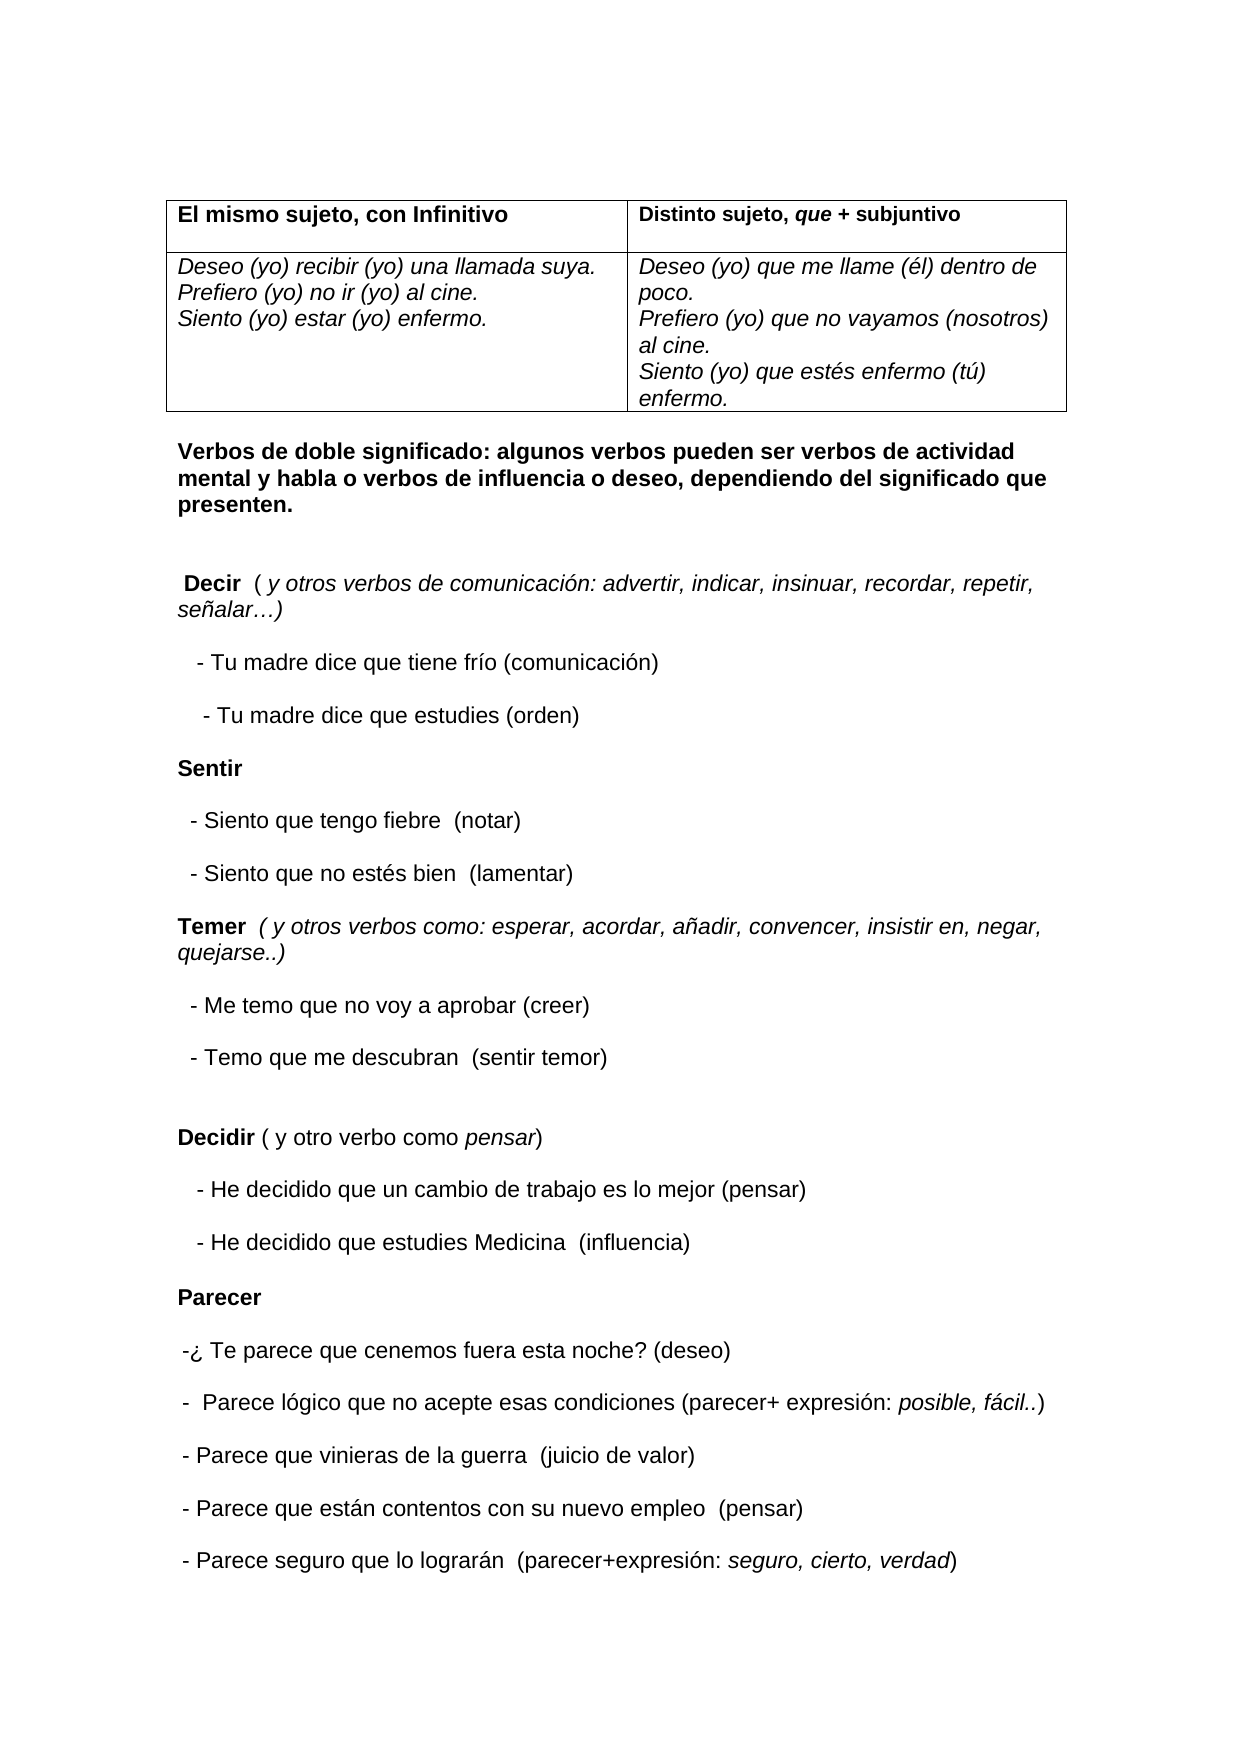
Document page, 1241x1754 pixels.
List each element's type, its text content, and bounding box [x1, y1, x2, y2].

text - Tu madre dice que tiene frío (comunicación) [177, 649, 1063, 675]
text - Tu madre dice que estudies (orden) [177, 702, 1063, 728]
text - Parece que vinieras de la guerra (juicio de valor) [182, 1442, 1063, 1468]
text - Parece seguro que lo lograrán (parecer+expresión: seguro, cierto, verdad) [182, 1547, 1063, 1574]
text -¿ Te parece que cenemos fuera esta noche? (deseo) [182, 1337, 1063, 1363]
text Temer ( y otros verbos como: esperar, acordar, añadir, convencer, insistir en, negar, quejarse..) [177, 913, 1063, 965]
text Decidir ( y otro verbo como pensar) [177, 1123, 1063, 1150]
text - He decidido que un cambio de trabajo es lo mejor (pensar) [177, 1176, 1063, 1202]
table_header Distinto sujeto, que + subjuntivo [628, 201, 1066, 252]
text - Parece que están contentos con su nuevo empleo (pensar) [182, 1495, 1063, 1521]
text Decir ( y otros verbos de comunicación: advertir, indicar, insinuar, recordar, repetir, señalar…) [177, 570, 1063, 623]
text - Siento que tengo fiebre (notar) [177, 807, 1063, 833]
text - Temo que me descubran (sentir temor) [177, 1044, 1063, 1071]
text Sentir [177, 754, 1063, 781]
text Parecer [177, 1284, 1063, 1310]
text - He decidido que estudies Medicina (influencia) [177, 1229, 1063, 1255]
text - Parece lógico que no acepte esas condiciones (parecer+ expresión: posible, fácil..) [182, 1389, 1063, 1416]
table_header El mismo sujeto, con Infinitivo [167, 201, 627, 252]
text Verbos de doble significado: algunos verbos pueden ser verbos de actividad mental y habla o verbos de influencia o deseo, dependiendo del significado que presenten. [177, 438, 1063, 517]
table_cell Deseo (yo) que me llame (él) dentro de poco. Prefiero (yo) que no vayamos (nosotros) al cine. Siento (yo) que estés enfermo (tú) enfermo. [628, 253, 1066, 411]
table_cell Deseo (yo) recibir (yo) una llamada suya. Prefiero (yo) no ir (yo) al cine. Siento (yo) estar (yo) enfermo. [167, 253, 627, 411]
text - Me temo que no voy a aprobar (creer) [177, 992, 1063, 1018]
text - Siento que no estés bien (lamentar) [177, 860, 1063, 886]
